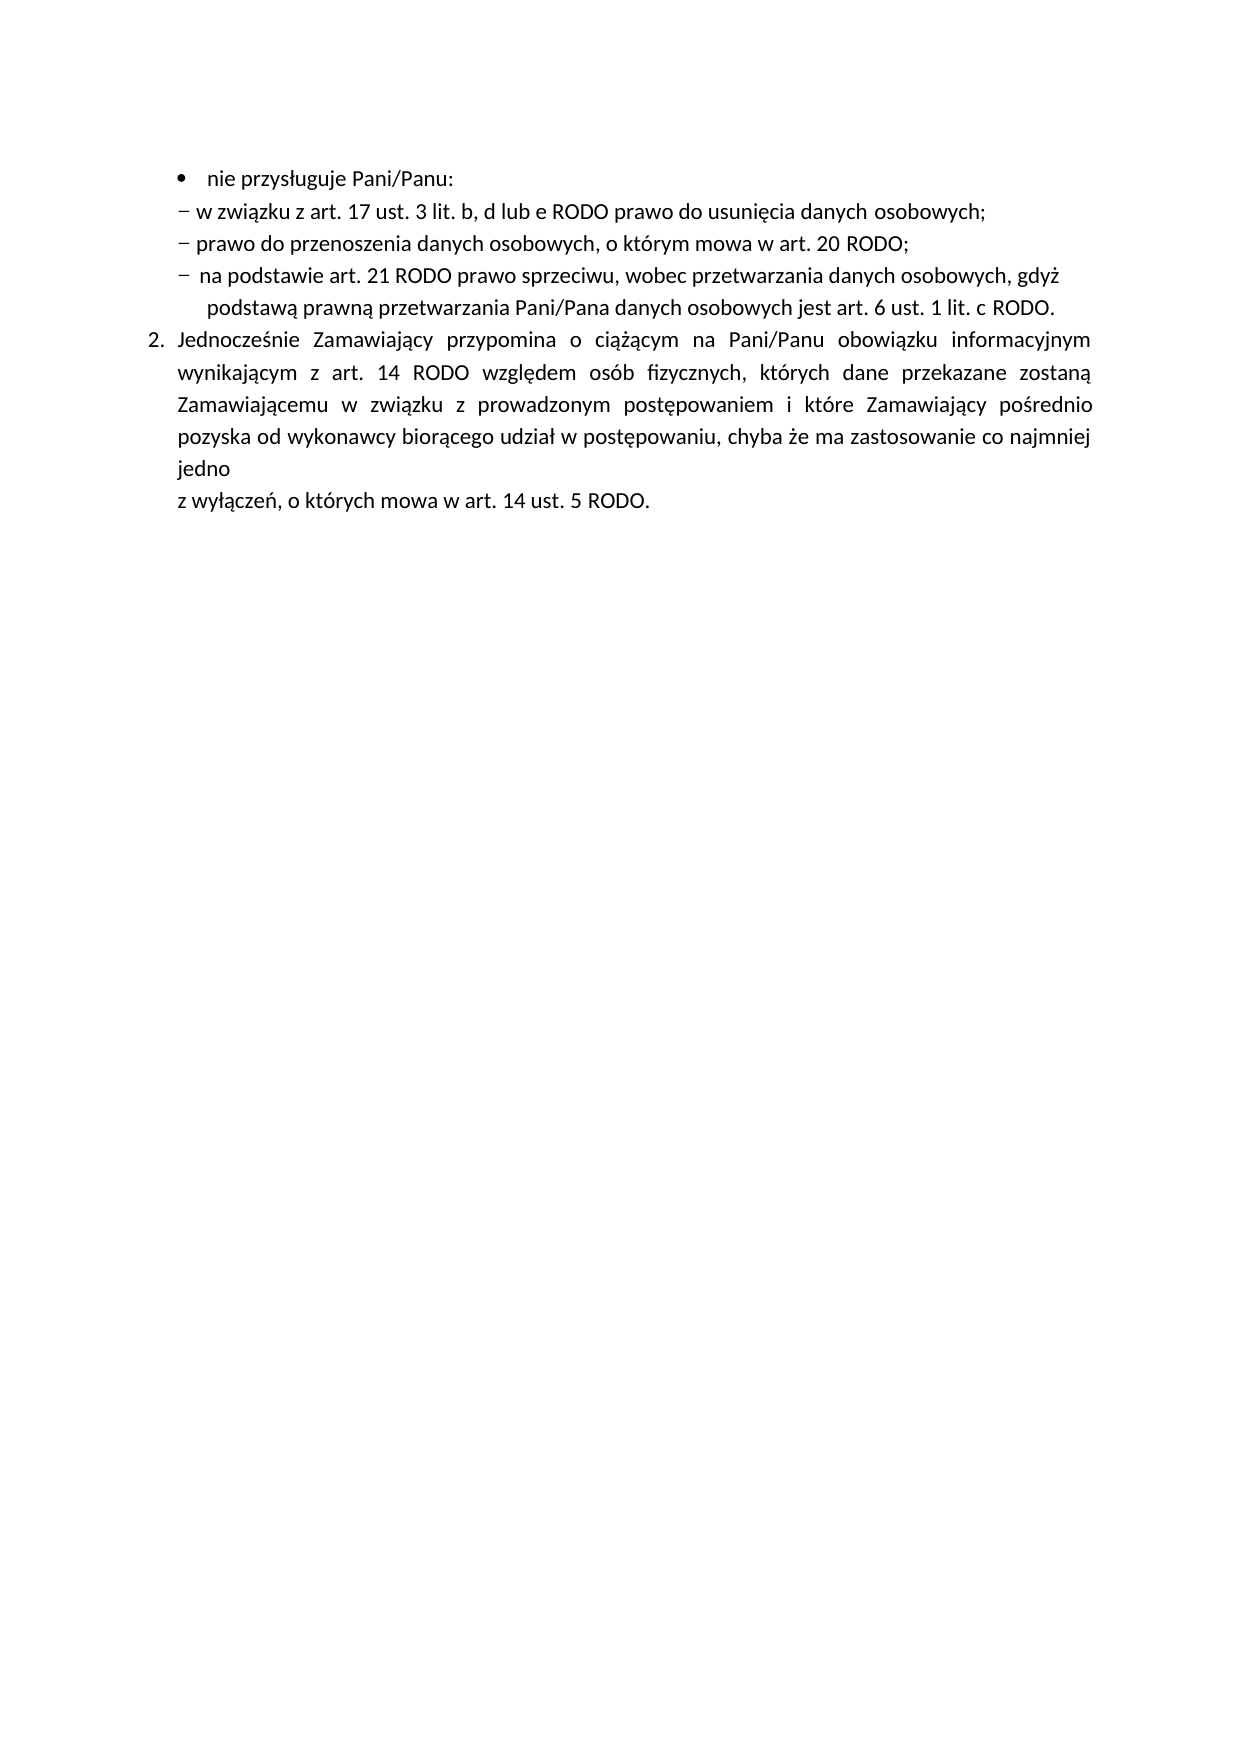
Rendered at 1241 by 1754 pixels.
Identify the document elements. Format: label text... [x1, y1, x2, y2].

list na podstawie art. 21 RODO prawo sprzeciwu, wobec przetwarzania danych osobowych, gdyż podstawą prawną przetwarzania Pani/Pana danych osobowych jest art. 6 ust. 1 lit. c RODO. [177, 261, 1093, 321]
list w związku z art. 17 ust. 3 lit. b, d lub e RODO prawo do usunięcia danych osobowych; [177, 197, 1105, 225]
list prawo do przenoszenia danych osobowych, o którym mowa w art. 20 RODO; [177, 229, 1105, 257]
list Jednocześnie Zamawiający przypomina o ciążącym na Pani/Panu obowiązku informacyjnym wynikającym z art. 14 RODO względem osób fizycznych, których dane przekazane zostaną Zamawiającemu w związku z prowadzonym postępowaniem i które Zamawiający pośrednio pozyska od wykonawcy biorącego udział w postępowaniu, chyba że ma zastosowanie co najmniej jedno z wyłączeń, o których mowa w art. 14 ust. 5 RODO. [148, 326, 1093, 514]
list nie przysługuje Pani/Panu: [177, 164, 1105, 193]
